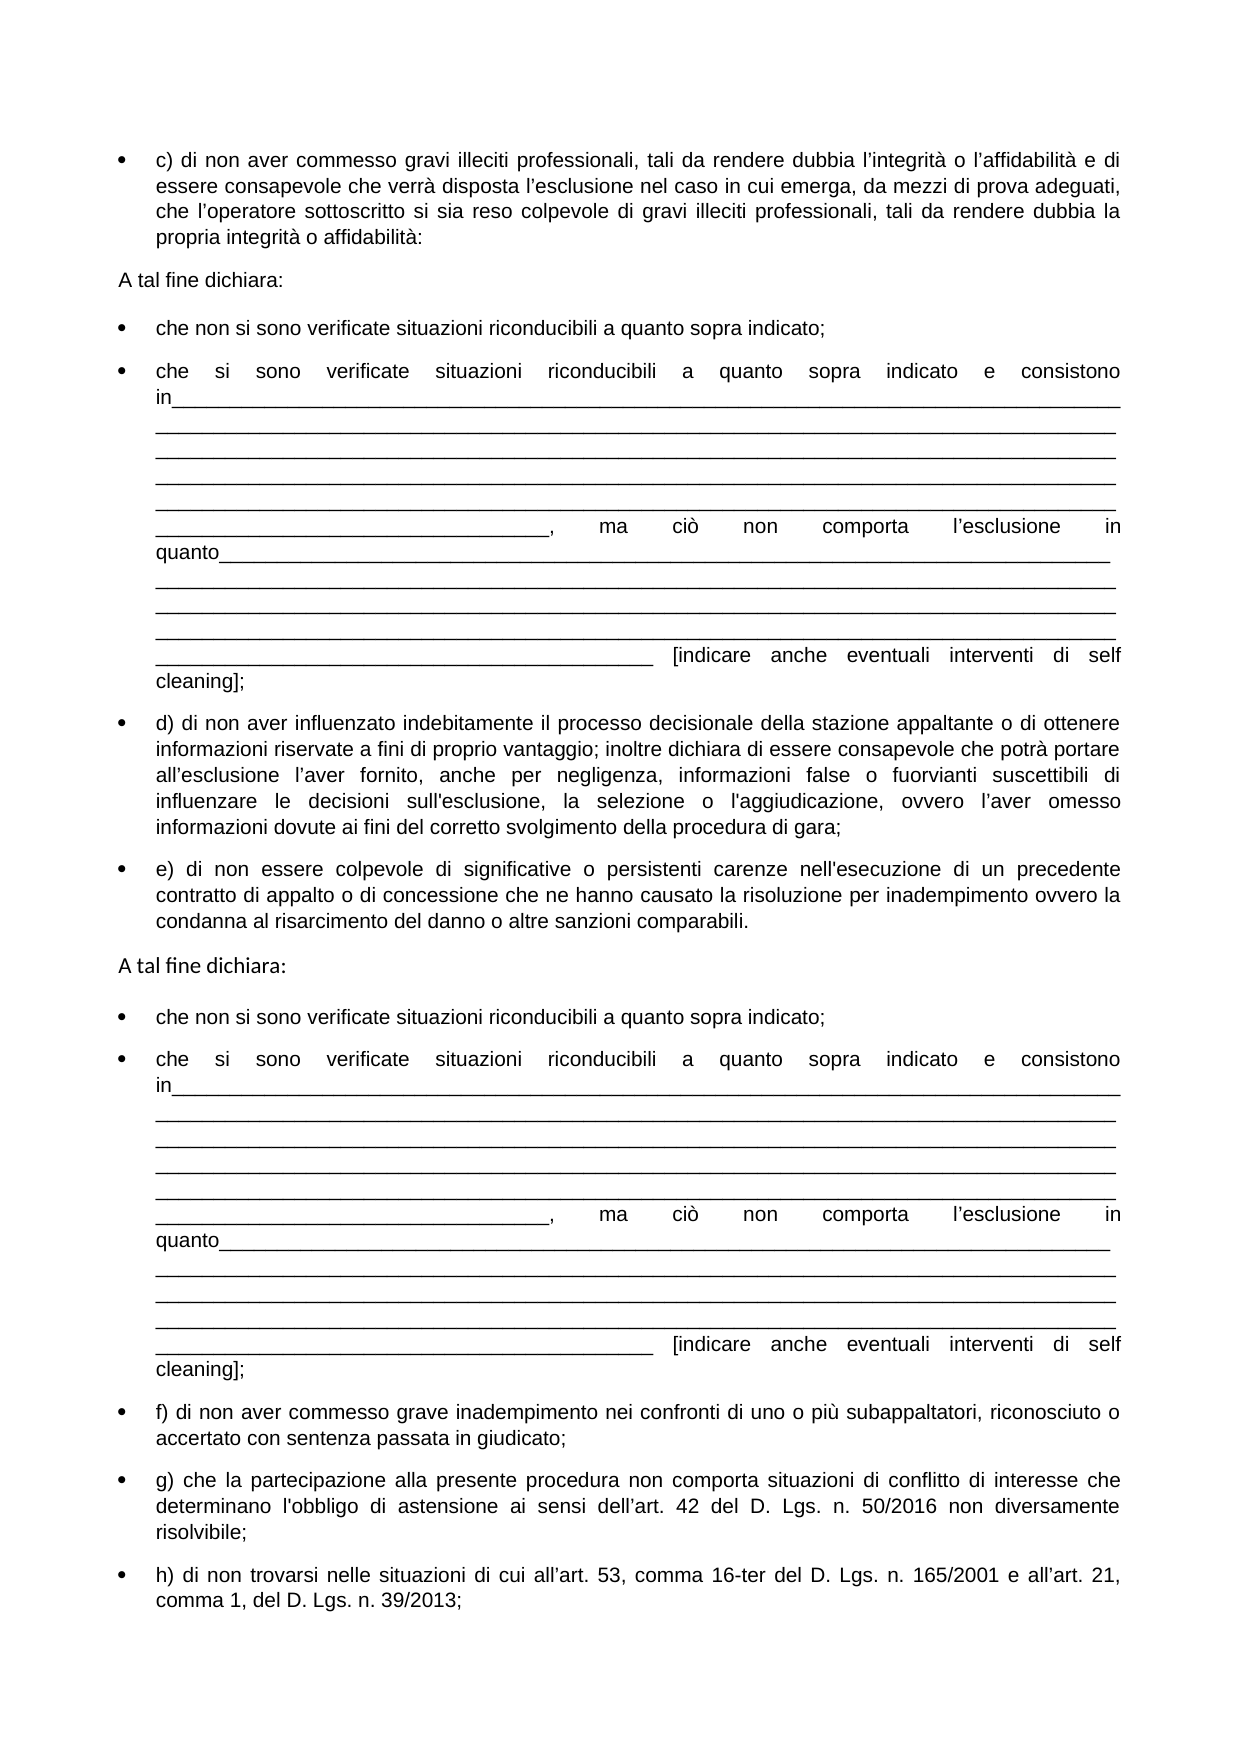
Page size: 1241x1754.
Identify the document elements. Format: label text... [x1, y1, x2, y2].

list che si sono verificate situazioni riconducibili a quanto sopra indicato e consistono in________________________________________________________________________________________________________________________________________________________________________________________________________________________________________________________________________________________________________________________________________________________________________________________________________________________________________________________________, ma ciò non comporta l’esclusione in quanto_________________________________________________________________________________________________________________________________________________________________________________________________________________________________________________________________________________________________________________________________________________________________________________ [indicare anche eventuali interventi di self cleaning]; [118, 359, 1122, 693]
list che si sono verificate situazioni riconducibili a quanto sopra indicato e consistono in________________________________________________________________________________________________________________________________________________________________________________________________________________________________________________________________________________________________________________________________________________________________________________________________________________________________________________________________, ma ciò non comporta l’esclusione in quanto_________________________________________________________________________________________________________________________________________________________________________________________________________________________________________________________________________________________________________________________________________________________________________________ [indicare anche eventuali interventi di self cleaning]; [118, 1047, 1122, 1381]
list e) di non essere colpevole di significative o persistenti carenze nell'esecuzione di un precedente contratto di appalto o di concessione che ne hanno causato la risoluzione per inadempimento ovvero la condanna al risarcimento del danno o altre sanzioni comparabili. [118, 857, 1122, 933]
list g) che la partecipazione alla presente procedura non comporta situazioni di conflitto di interesse che determinano l'obbligo di astensione ai sensi dell’art. 42 del D. Lgs. n. 50/2016 non diversamente risolvibile; [118, 1468, 1122, 1544]
list che non si sono verificate situazioni riconducibili a quanto sopra indicato; [118, 1004, 1122, 1028]
list f) di non aver commesso grave inadempimento nei confronti di uno o più subappaltatori, riconosciuto o accertato con sentenza passata in giudicato; [118, 1400, 1122, 1449]
list h) di non trovarsi nelle situazioni di cui all’art. 53, comma 16-ter del D. Lgs. n. 165/2001 e all’art. 21, comma 1, del D. Lgs. n. 39/2013; [118, 1562, 1122, 1612]
list d) di non aver influenzato indebitamente il processo decisionale della stazione appaltante o di ottenere informazioni riservate a fini di proprio vantaggio; inoltre dichiara di essere consapevole che potrà portare all’esclusione l’aver fornito, anche per negligenza, informazioni false o fuorvianti suscettibili di influenzare le decisioni sull'esclusione, la selezione o l'aggiudicazione, ovvero l’aver omesso informazioni dovute ai fini del corretto svolgimento della procedura di gara; [118, 711, 1122, 839]
list che non si sono verificate situazioni riconducibili a quanto sopra indicato; [118, 316, 1122, 340]
text A tal fine dichiara: [118, 268, 1122, 292]
list c) di non aver commesso gravi illeciti professionali, tali da rendere dubbia l’integrità o l’affidabilità e di essere consapevole che verrà disposta l’esclusione nel caso in cui emerga, da mezzi di prova adeguati, che l’operatore sottoscritto si sia reso colpevole di gravi illeciti professionali, tali da rendere dubbia la propria integrità o affidabilità: [118, 148, 1122, 249]
text A tal fine dichiara: [118, 951, 1122, 979]
